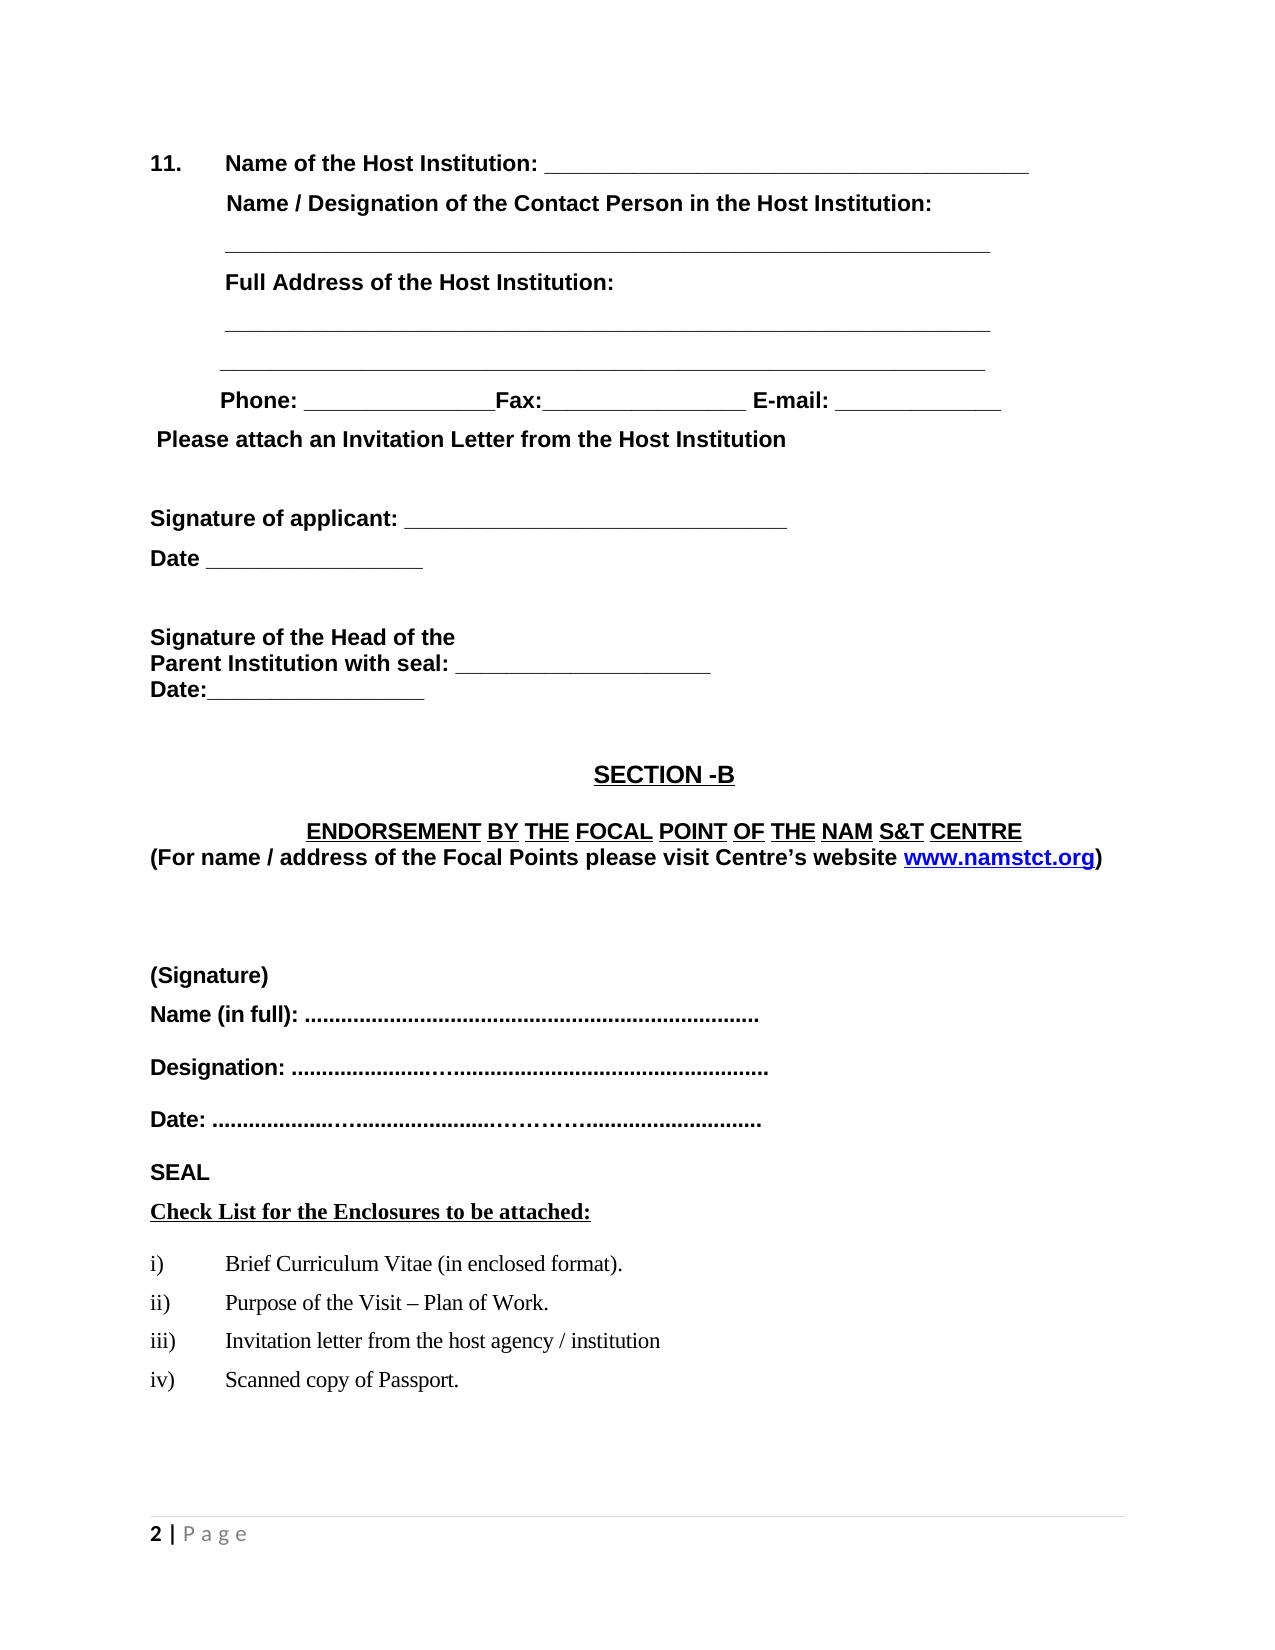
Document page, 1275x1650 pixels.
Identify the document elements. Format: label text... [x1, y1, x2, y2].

text Signature of applicant: ______________________________ [150, 505, 1125, 532]
text ____________________________________________________________ [150, 347, 1125, 374]
text (For name / address of the Focal Points please visit Centre’s website www.namstct.org) [150, 844, 1178, 871]
text Check List for the Enclosures to be attached: [150, 1198, 1125, 1224]
text Date: ....................….......................…………............................. [150, 1106, 1178, 1133]
list Name of the Host Institution: ______________________________________ [150, 150, 1125, 176]
text ____________________________________________________________ [150, 229, 1125, 255]
text Designation: .......................….................................................... [150, 1054, 1178, 1080]
text Signature of the Head of the [150, 624, 1125, 650]
text ENDORSEMENT BY THE FOCAL POINT OF THE NAM S&T CENTRE [150, 818, 1178, 844]
list Brief Curriculum Vitae (in enclosed format). [150, 1250, 1179, 1276]
list Purpose of the Visit – Plan of Work. [150, 1289, 1178, 1315]
text (Signature) [150, 962, 1179, 988]
text Name (in full): ........................................................................... [150, 1001, 1178, 1027]
text Date _________________ [150, 545, 1125, 571]
text Please attach an Invitation Letter from the Host Institution [150, 426, 1125, 453]
text Name / Designation of the Contact Person in the Host Institution: [150, 189, 1125, 216]
list Scanned copy of Passport. [150, 1366, 1178, 1393]
text Date:_________________ [150, 676, 1125, 703]
text Phone: _______________Fax:________________ E-mail: _____________ [150, 387, 1125, 413]
text ____________________________________________________________ [150, 308, 1125, 334]
text SEAL [150, 1159, 1178, 1185]
text SECTION -B [150, 760, 1178, 789]
text Full Address of the Host Institution: [150, 268, 1125, 295]
text Parent Institution with seal: ____________________ [150, 650, 1125, 676]
list Invitation letter from the host agency / institution [150, 1328, 1178, 1354]
